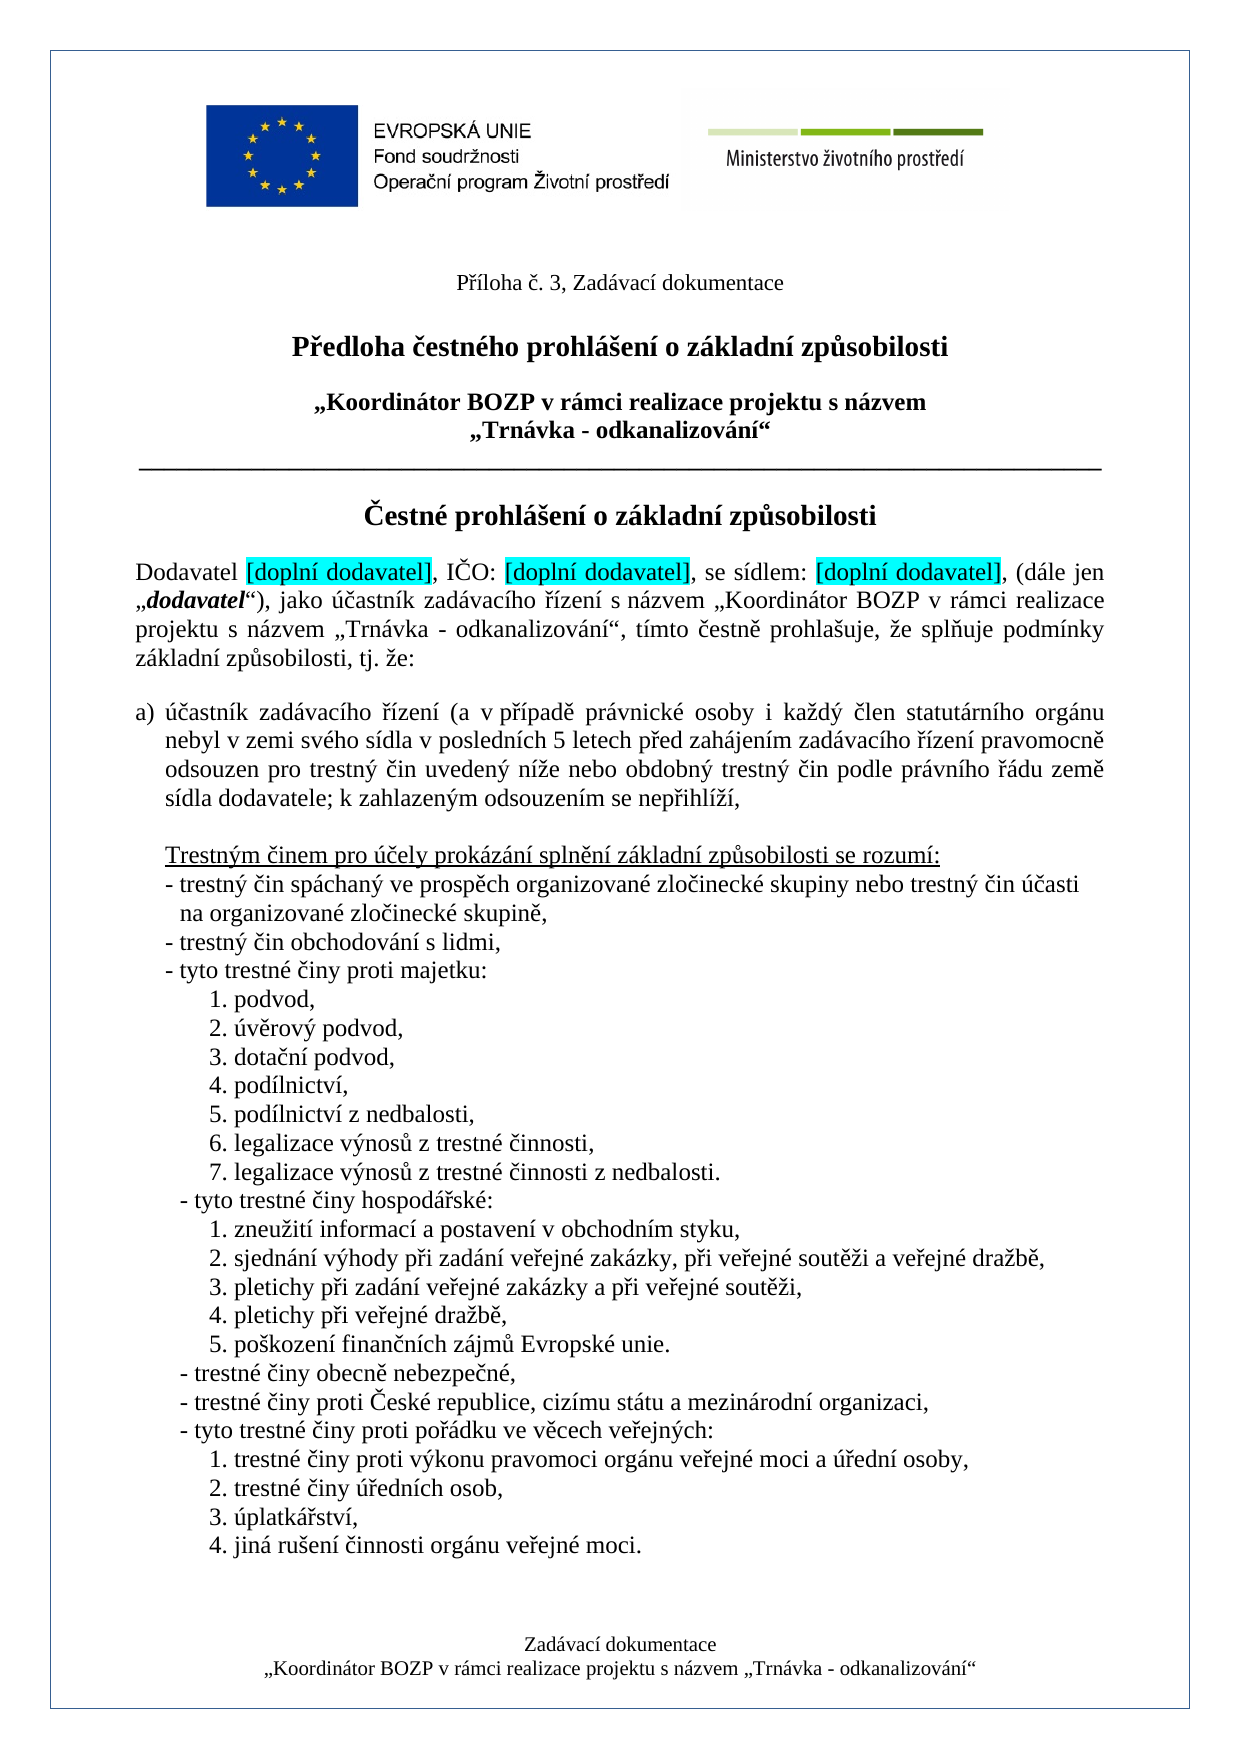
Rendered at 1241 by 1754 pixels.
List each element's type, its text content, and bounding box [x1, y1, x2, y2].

text 3. úplatkářství, 4. jiná rušení činnosti orgánu veřejné moci. [165, 1502, 1105, 1559]
text Čestné prohlášení o základní způsobilosti [135, 498, 1105, 532]
text Dodavatel [doplní dodavatel], IČO: [doplní dodavatel], se sídlem: [doplní dodavatel], (dále jen „dodavatel“), jako účastník zadávacího řízení s názvem „Koordinátor BOZP v rámci realizace projektu s názvem „Trnávka - odkanalizování“, tímto čestně prohlašuje, že splňuje podmínky základní způsobilosti, tj. že: [135, 557, 1105, 672]
text „Trnávka - odkanalizování“ [135, 416, 1105, 444]
text a) účastník zadávacího řízení (a v případě právnické osoby i každý člen statutárního orgánu nebyl v zemi svého sídla v posledních 5 letech před zahájením zadávacího řízení pravomocně odsouzen pro trestný čin uvedený níže nebo obdobný trestný čin podle právního řádu země sídla dodavatele; k zahlazeným odsouzením se nepřihlíží, [135, 697, 1105, 812]
text Trestným činem pro účely prokázání splnění základní způsobilosti se rozumí: [135, 840, 1105, 869]
text - trestný čin spáchaný ve prospěch organizované zločinecké skupiny nebo trestný čin účasti na organizované zločinecké skupině, [165, 869, 1105, 927]
text Předloha čestného prohlášení o základní způsobilosti [135, 329, 1105, 363]
text - trestný čin obchodování s lidmi, [165, 927, 1105, 955]
subtitle Příloha č. 3, Zadávací dokumentace [135, 269, 1105, 296]
picture [206, 88, 1010, 211]
text - trestné činy proti České republice, cizímu státu a mezinárodní organizaci, - tyto trestné činy proti pořádku ve věcech veřejných: 1. trestné činy proti výkonu pravomoci orgánu veřejné moci a úřední osoby, 2. trestné činy úředních osob, [165, 1387, 1105, 1502]
text - tyto trestné činy proti majetku: 1. podvod, 2. úvěrový podvod, 3. dotační podvod, 4. podílnictví, 5. podílnictví z nedbalosti, 6. legalizace výnosů z trestné činnosti, 7. legalizace výnosů z trestné činnosti z nedbalosti. - tyto trestné činy hospodářské: 1. zneužití informací a postavení v obchodním styku, 2. sjednání výhody při zadání veřejné zakázky, při veřejné soutěži a veřejné dražbě, 3. pletichy při zadání veřejné zakázky a při veřejné soutěži, 4. pletichy při veřejné dražbě, 5. poškození finančních zájmů Evropské unie. - trestné činy obecně nebezpečné, [165, 955, 1105, 1387]
text „Koordinátor BOZP v rámci realizace projektu s názvem [135, 387, 1105, 416]
text _____________________________________________________________________________ [135, 444, 1105, 473]
